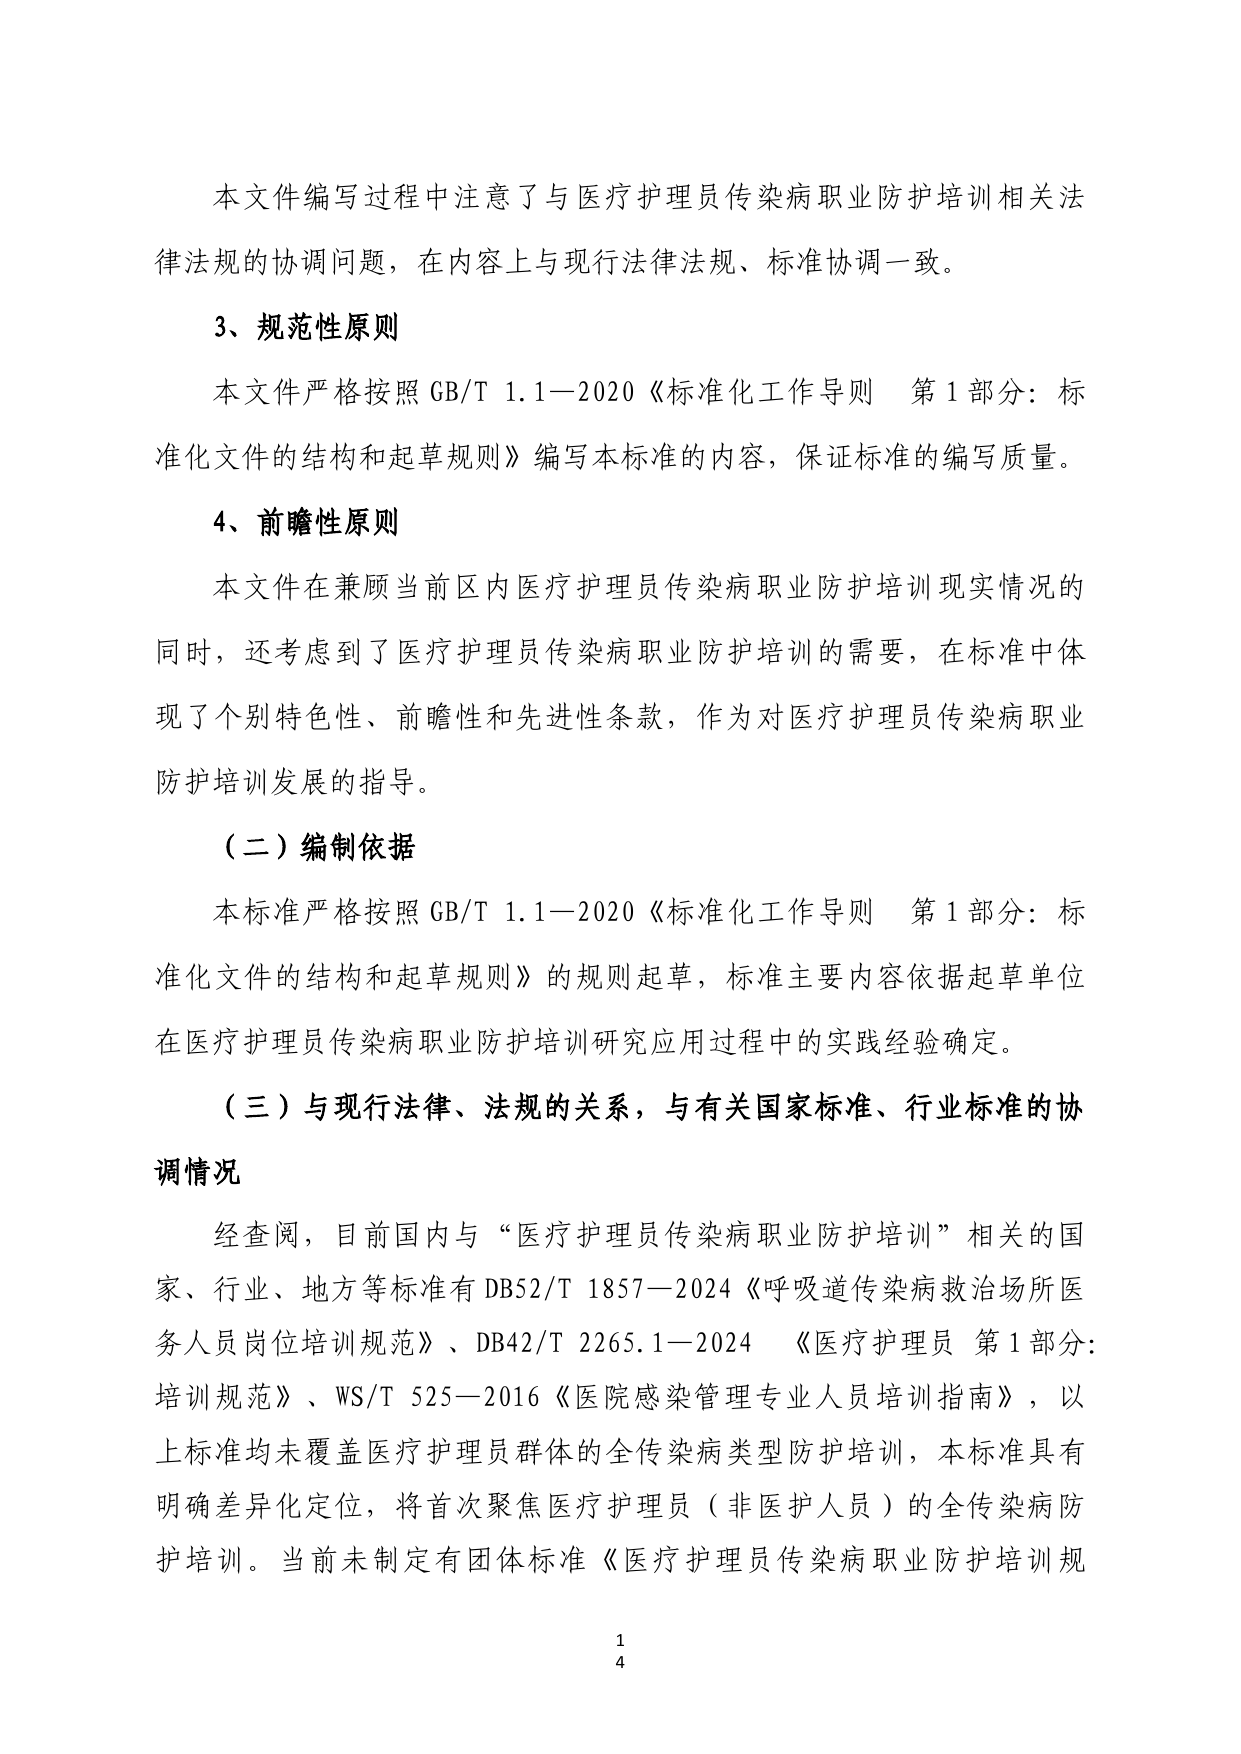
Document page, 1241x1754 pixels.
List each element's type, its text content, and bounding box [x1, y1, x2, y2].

text （三）与现行法律、法规的关系，与有关国家标准、行业标准的协调情况 [153, 1072, 1087, 1202]
text 本标准严格按照GB/T 1.1—2020《标准化工作导则 第1部分：标准化文件的结构和起草规则》的规则起草，标准主要内容依据起草单位在医疗护理员传染病职业防护培训研究应用过程中的实践经验确定。 [153, 877, 1087, 1072]
text 本文件编写过程中注意了与医疗护理员传染病职业防护培训相关法律法规的协调问题，在内容上与现行法律法规、标准协调一致。 [153, 162, 1087, 292]
text 本文件严格按照GB/T 1.1—2020《标准化工作导则 第1部分：标准化文件的结构和起草规则》编写本标准的内容，保证标准的编写质量。 [153, 357, 1087, 487]
text （二）编制依据 [153, 812, 1087, 877]
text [153, 1202, 1087, 1581]
text 4、前瞻性原则 [153, 487, 1087, 552]
text 本文件在兼顾当前区内医疗护理员传染病职业防护培训现实情况的同时，还考虑到了医疗护理员传染病职业防护培训的需要，在标准中体现了个别特色性、前瞻性和先进性条款，作为对医疗护理员传染病职业防护培训发展的指导。 [153, 552, 1087, 812]
text 3、规范性原则 [153, 292, 1087, 357]
